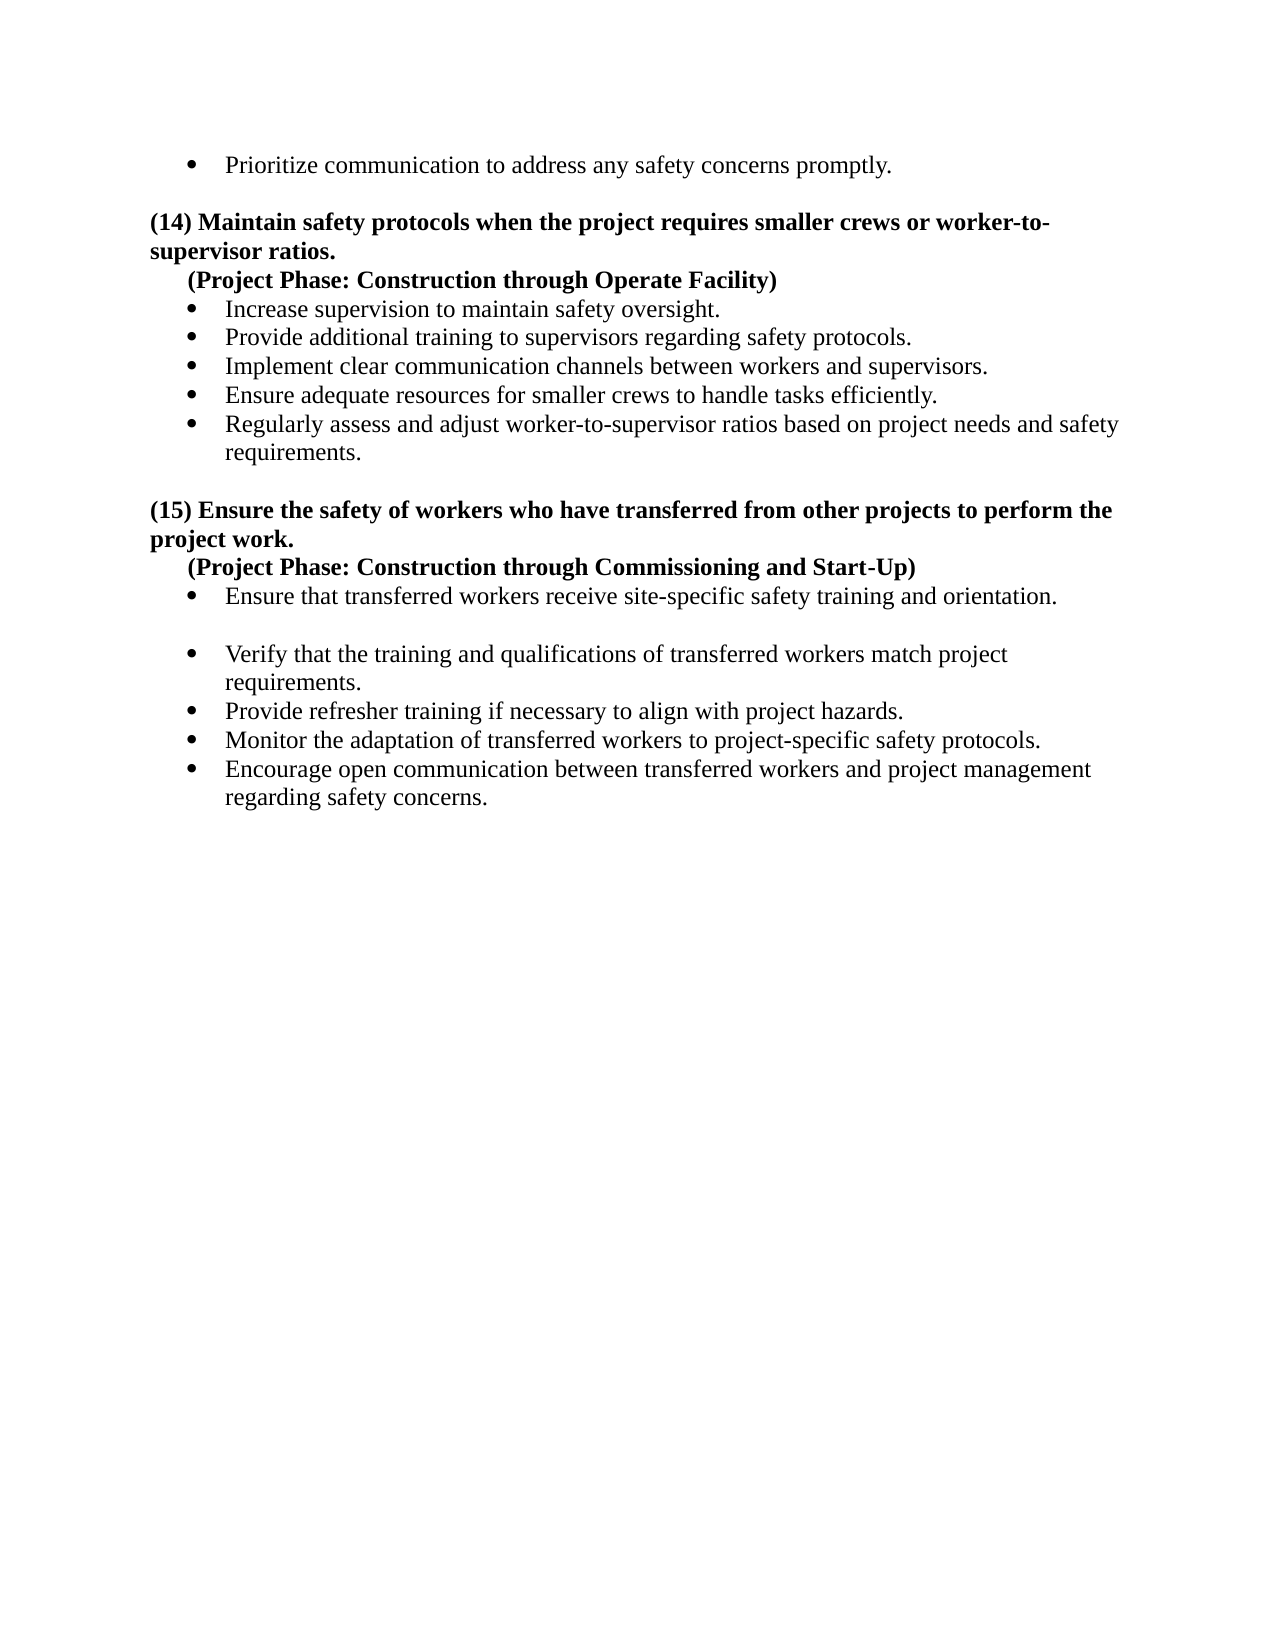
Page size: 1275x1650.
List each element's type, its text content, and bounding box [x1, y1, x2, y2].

list Prioritize communication to address any safety concerns promptly. [187, 150, 1125, 179]
list Provide refresher training if necessary to align with project hazards. [187, 696, 1125, 725]
list Implement clear communication channels between workers and supervisors. [187, 351, 1125, 380]
list Ensure that transferred workers receive site-specific safety training and orientation. [187, 581, 1125, 639]
subtitle (Project Phase: Construction through Operate Facility) [150, 265, 1125, 294]
list Regularly assess and adjust worker-to-supervisor ratios based on project needs and safety requirements. [187, 409, 1125, 466]
list Increase supervision to maintain safety oversight. [187, 294, 1125, 322]
subtitle (14) Maintain safety protocols when the project requires smaller crews or worker-to-supervisor ratios. [150, 207, 1125, 265]
list Verify that the training and qualifications of transferred workers match project requirements. [187, 639, 1125, 696]
list Ensure adequate resources for smaller crews to handle tasks efficiently. [187, 380, 1125, 409]
list Provide additional training to supervisors regarding safety protocols. [187, 322, 1125, 351]
list Monitor the adaptation of transferred workers to project-specific safety protocols. [187, 725, 1125, 754]
subtitle (15) Ensure the safety of workers who have transferred from other projects to perform the project work. [150, 495, 1125, 552]
subtitle (Project Phase: Construction through Commissioning and Start-Up) [150, 552, 1125, 581]
list Encourage open communication between transferred workers and project management regarding safety concerns. [187, 754, 1125, 811]
